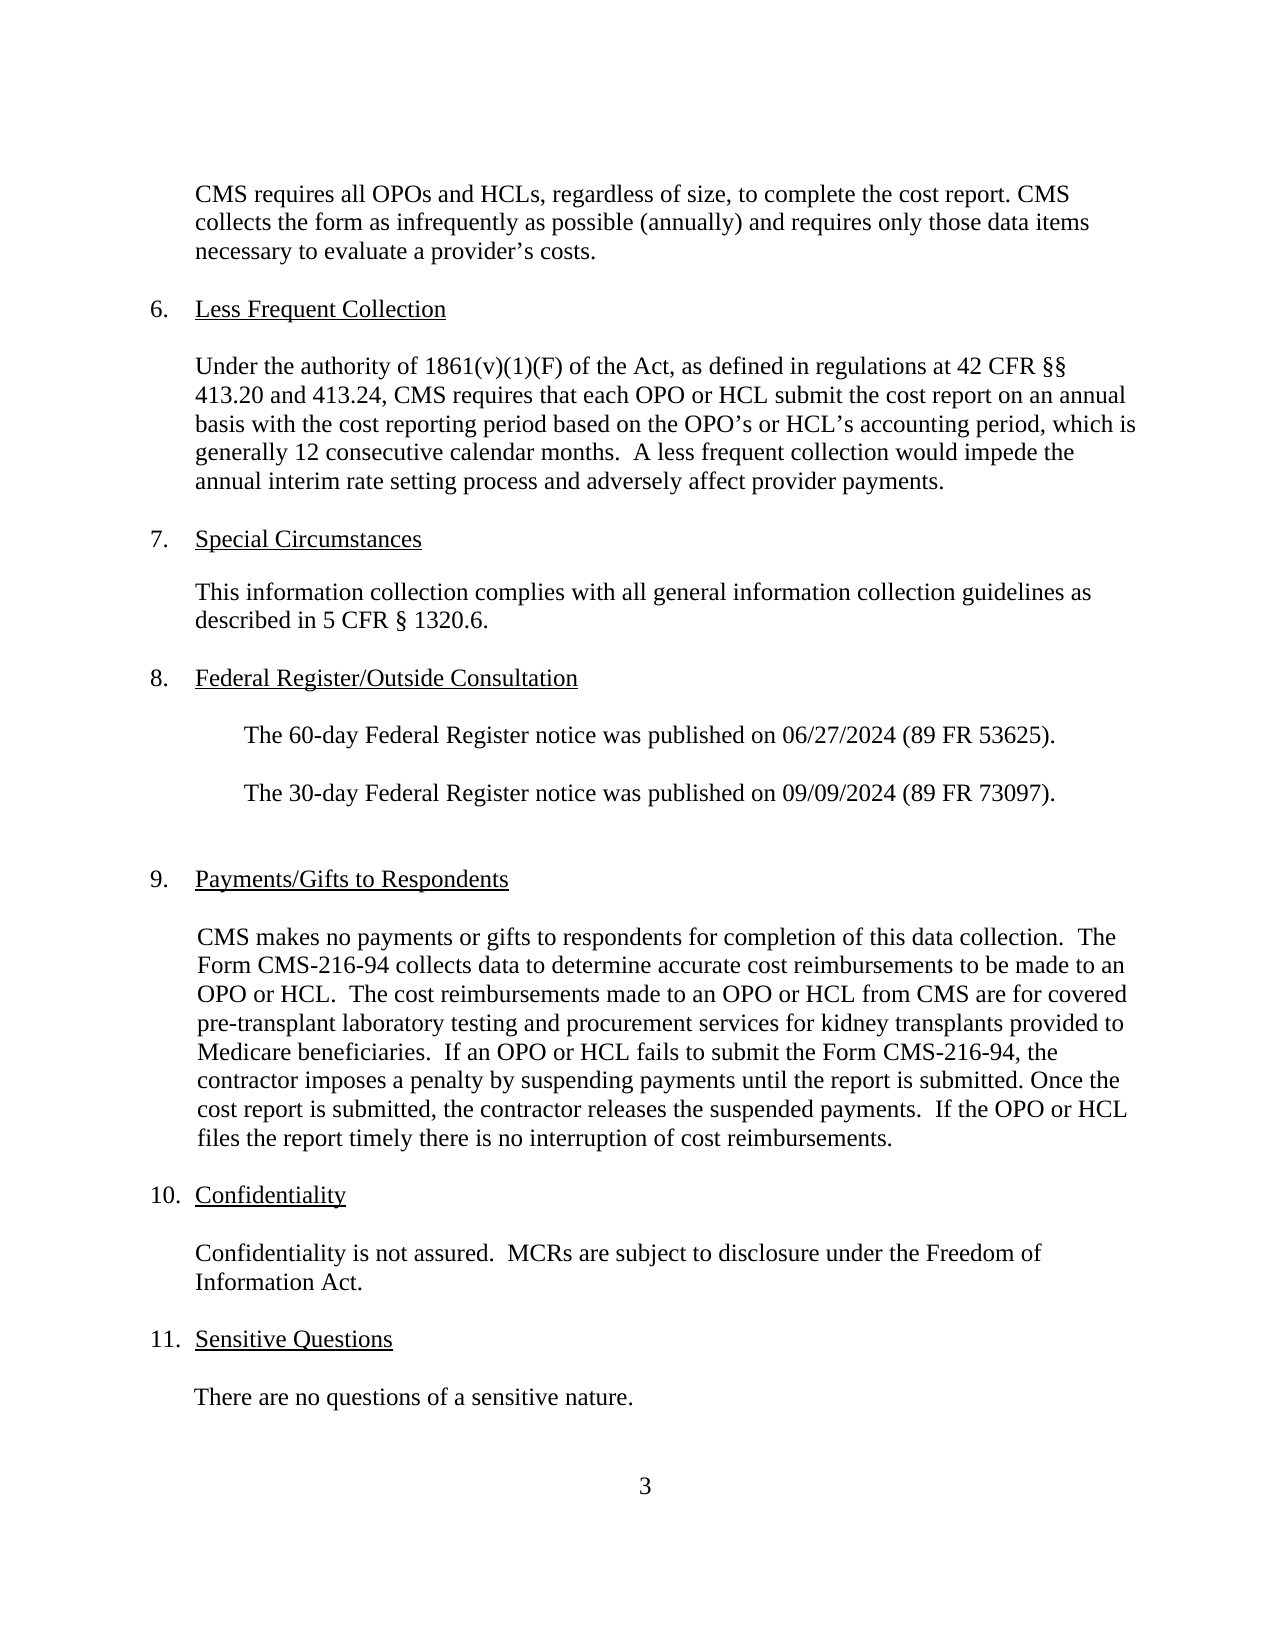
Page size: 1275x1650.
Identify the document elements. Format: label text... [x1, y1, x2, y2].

text Confidentiality is not assured. MCRs are subject to disclosure under the Freedom of [150, 1238, 1140, 1267]
text CMS makes no payments or gifts to respondents for completion of this data collection. The Form CMS-216-94 collects data to determine accurate cost reimbursements to be made to an OPO or HCL. The cost reimbursements made to an OPO or HCL from CMS are for covered pre-transplant laboratory testing and procurement services for kidney transplants provided to Medicare beneficiaries. If an OPO or HCL fails to submit the Form CMS-216-94, the contractor imposes a penalty by suspending payments until the report is submitted. Once the cost report is submitted, the contractor releases the suspended payments. If the OPO or HCL files the report timely there is no interruption of cost reimbursements. [197, 922, 1140, 1152]
text 6. Less Frequent Collection [150, 294, 1140, 322]
text 9. Payments/Gifts to Respondents [150, 864, 1140, 893]
text 11. Sensitive Questions [150, 1324, 1140, 1353]
text Information Act. [150, 1267, 1140, 1295]
text The 30-day Federal Register notice was published on 09/09/2024 (89 FR 73097). [150, 778, 1140, 807]
text Under the authority of 1861(v)(1)(F) of the Act, as defined in regulations at 42 CFR §§ 413.20 and 413.24, CMS requires that each OPO or HCL submit the cost report on an annual basis with the cost reporting period based on the OPO’s or HCL’s accounting period, which is generally 12 consecutive calendar months. A less frequent collection would impede the annual interim rate setting process and adversely affect provider payments. [195, 351, 1140, 495]
text 8. Federal Register/Outside Consultation [150, 663, 1140, 692]
text 10. Confidentiality [150, 1180, 1140, 1209]
text CMS requires all OPOs and HCLs, regardless of size, to complete the cost report. CMS collects the form as infrequently as possible (annually) and requires only those data items necessary to evaluate a provider’s costs. [195, 179, 1140, 265]
text This information collection complies with all general information collection guidelines as described in 5 CFR § 1320.6. [150, 577, 1140, 634]
text The 60-day Federal Register notice was published on 06/27/2024 (89 FR 53625). [150, 720, 1140, 749]
text 7. Special Circumstances [150, 524, 1140, 552]
text There are no questions of a sensitive nature. [150, 1382, 1140, 1410]
